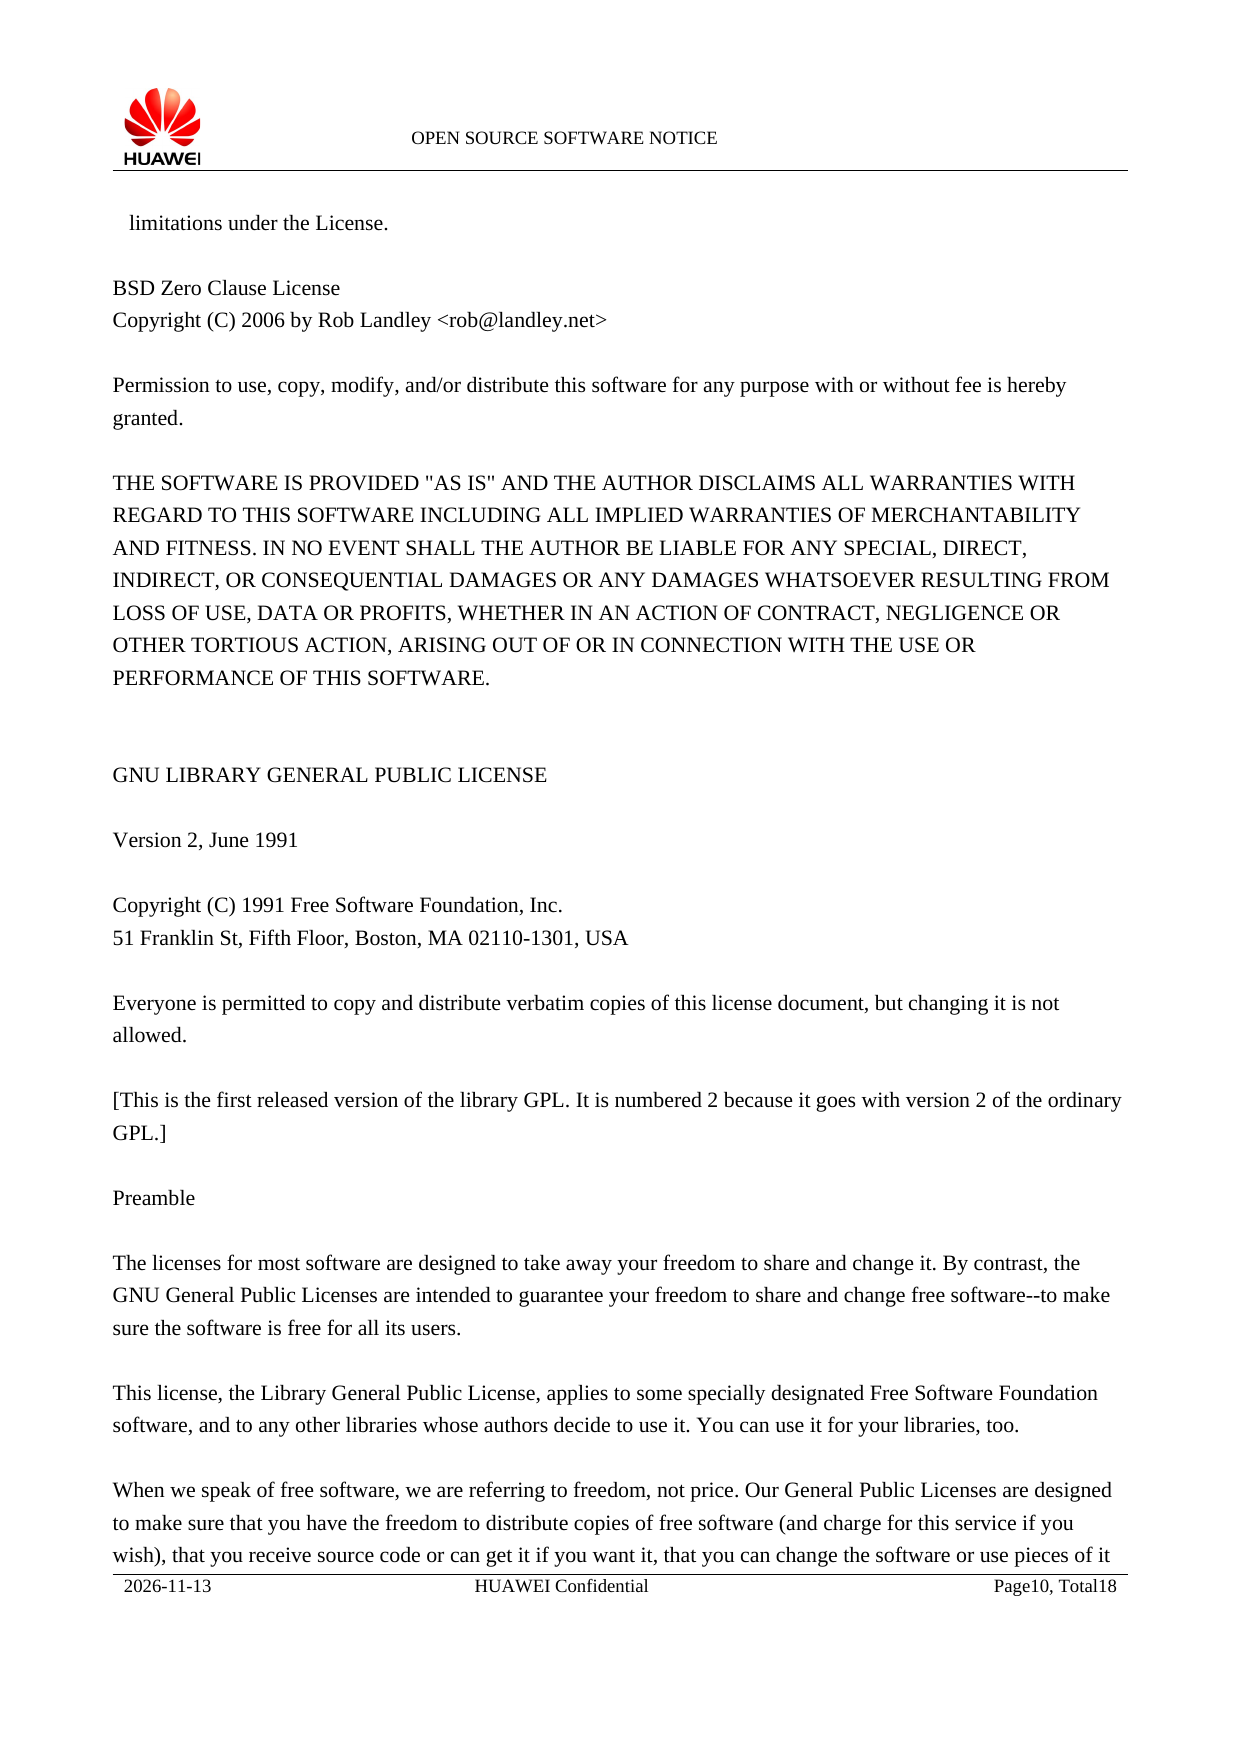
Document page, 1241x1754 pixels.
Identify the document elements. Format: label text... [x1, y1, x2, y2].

picture [124, 88, 201, 165]
